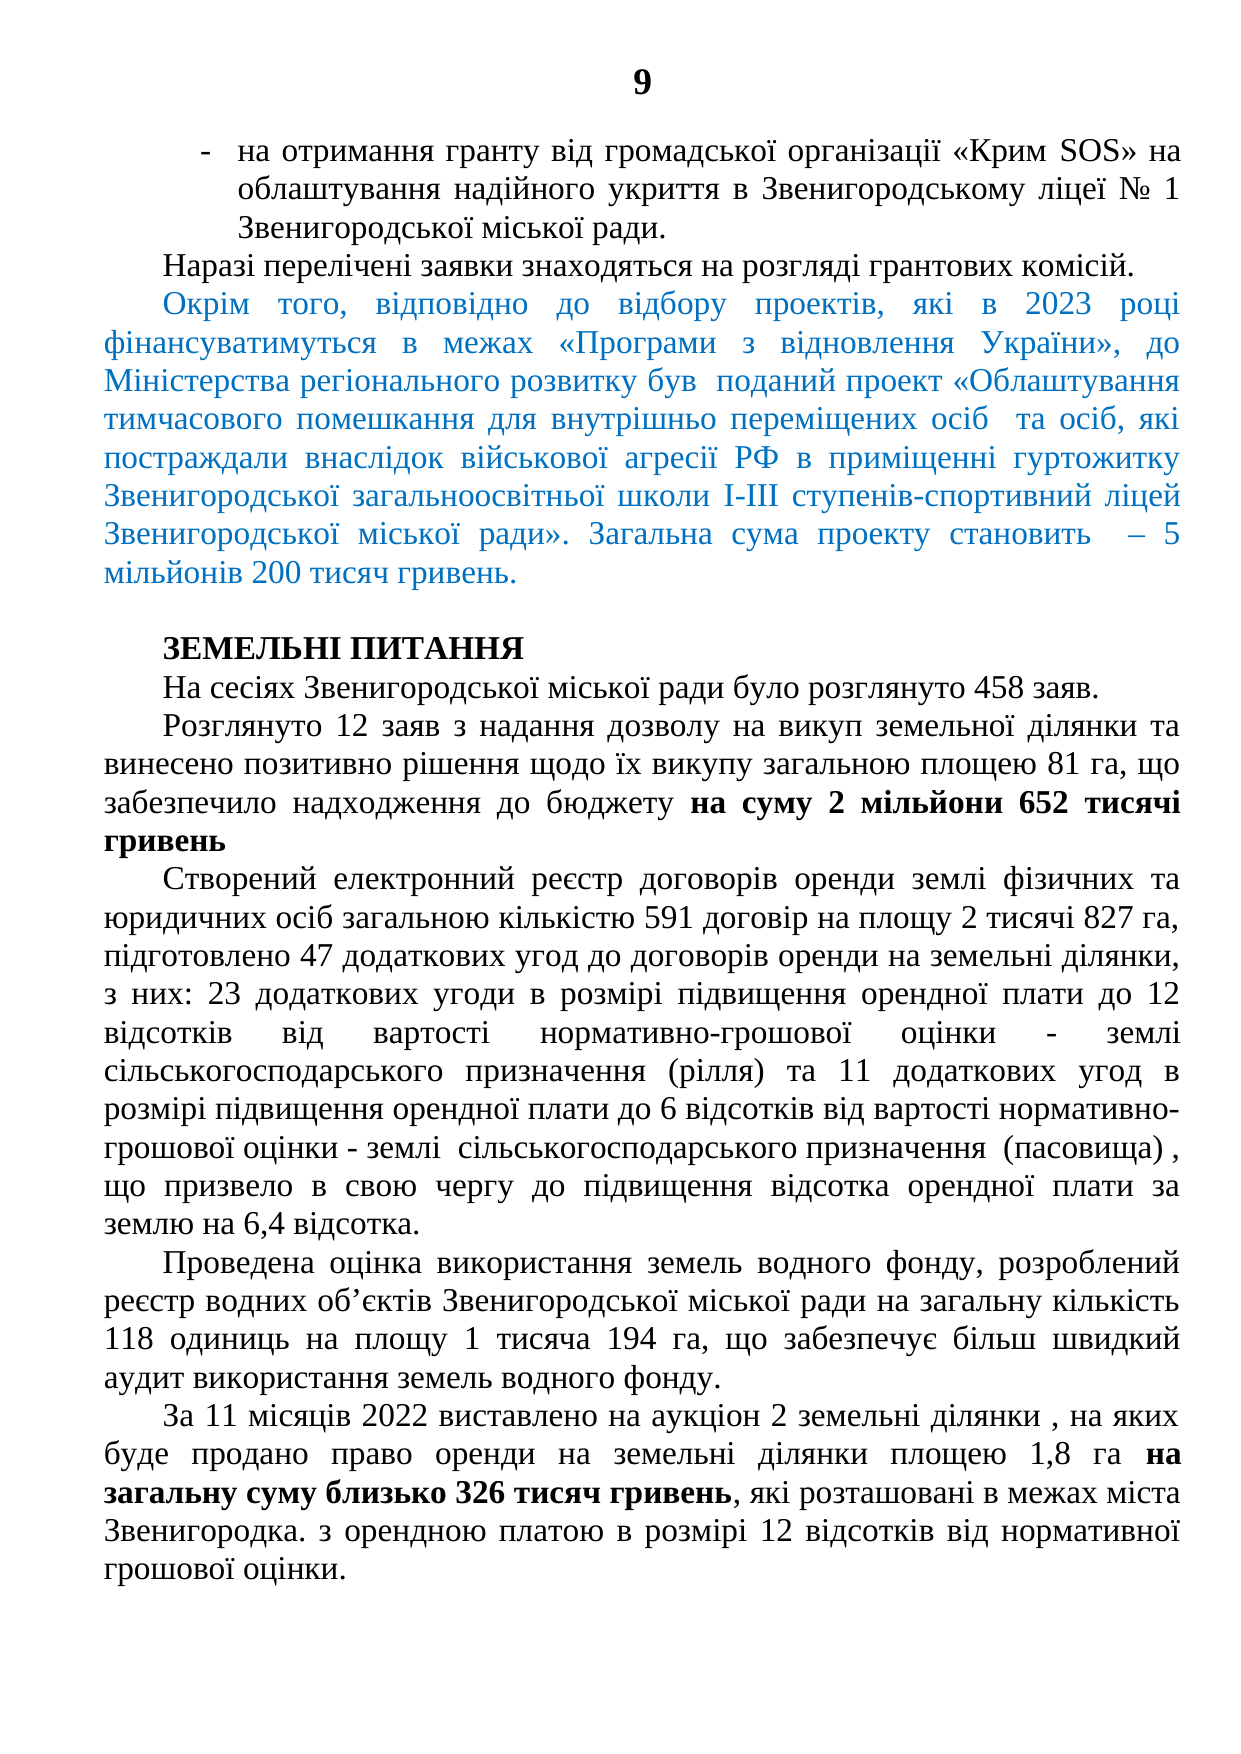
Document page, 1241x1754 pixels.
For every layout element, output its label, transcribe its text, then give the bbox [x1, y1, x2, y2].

text ЗЕМЕЛЬНІ ПИТАННЯ [103, 629, 1181, 667]
text Окрім того, відповідно до відбору проектів, які в 2023 році фінансуватимуться в межах «Програми з відновлення України», до Міністерства регіонального розвитку був поданий проект «Облаштування тимчасового помешкання для внутрішньо переміщених осіб та осіб, які постраждали внаслідок військової агресії РФ в приміщенні гуртожитку Звенигородської загальноосвітньої школи I-III ступенів-спортивний ліцей Звенигородської міської ради». Загальна сума проекту становить – 5 мільйонів 200 тисяч гривень. [103, 284, 1181, 590]
text Наразі перелічені заявки знаходяться на розгляді грантових комісій. [103, 245, 1181, 284]
text Розглянуто 12 заяв з надання дозволу на викуп земельної ділянки та винесено позитивно рішення щодо їх викупу загальною площею 81 га, що забезпечило надходження до бюджету на суму 2 мільйони 652 тисячі гривень [103, 705, 1181, 859]
text На сесіях Звенигородської міської ради було розглянуто 458 заяв. [103, 667, 1181, 705]
text За 11 місяців 2022 виставлено на аукціон 2 земельні ділянки , на яких буде продано право оренди на земельні ділянки площею 1,8 га на загальну суму близько 326 тисяч гривень, які розташовані в межах міста Звенигородка. з орендною платою в розмірі 12 відсотків від нормативної грошової оцінки. [103, 1395, 1181, 1587]
text Проведена оцінка використання земель водного фонду, розроблений реєстр водних об’єктів Звенигородської міської ради на загальну кількість 118 одиниць на площу 1 тисяча 194 га, що забезпечує більш швидкий аудит використання земель водного фонду. [103, 1242, 1181, 1395]
text Створений електронний реєстр договорів оренди землі фізичних та юридичних осіб загальною кількістю 591 договір на площу 2 тисячі 827 га, підготовлено 47 додаткових угод до договорів оренди на земельні ділянки, з них: 23 додаткових угоди в розмірі підвищення орендної плати до 12 відсотків від вартості нормативно-грошової оцінки - землі сільськогосподарського призначення (рілля) та 11 додаткових угод в розмірі підвищення орендної плати до 6 відсотків від вартості нормативно-грошової оцінки - землі сільськогосподарського призначення (пасовища) , що призвело в свою чергу до підвищення відсотка орендної плати за землю на 6,4 відсотка. [103, 859, 1181, 1242]
list на отримання гранту від громадської організації «Крим SOS» на облаштування надійного укриття в Звенигородському ліцеї № 1 Звенигородської міської ради. [200, 130, 1181, 245]
